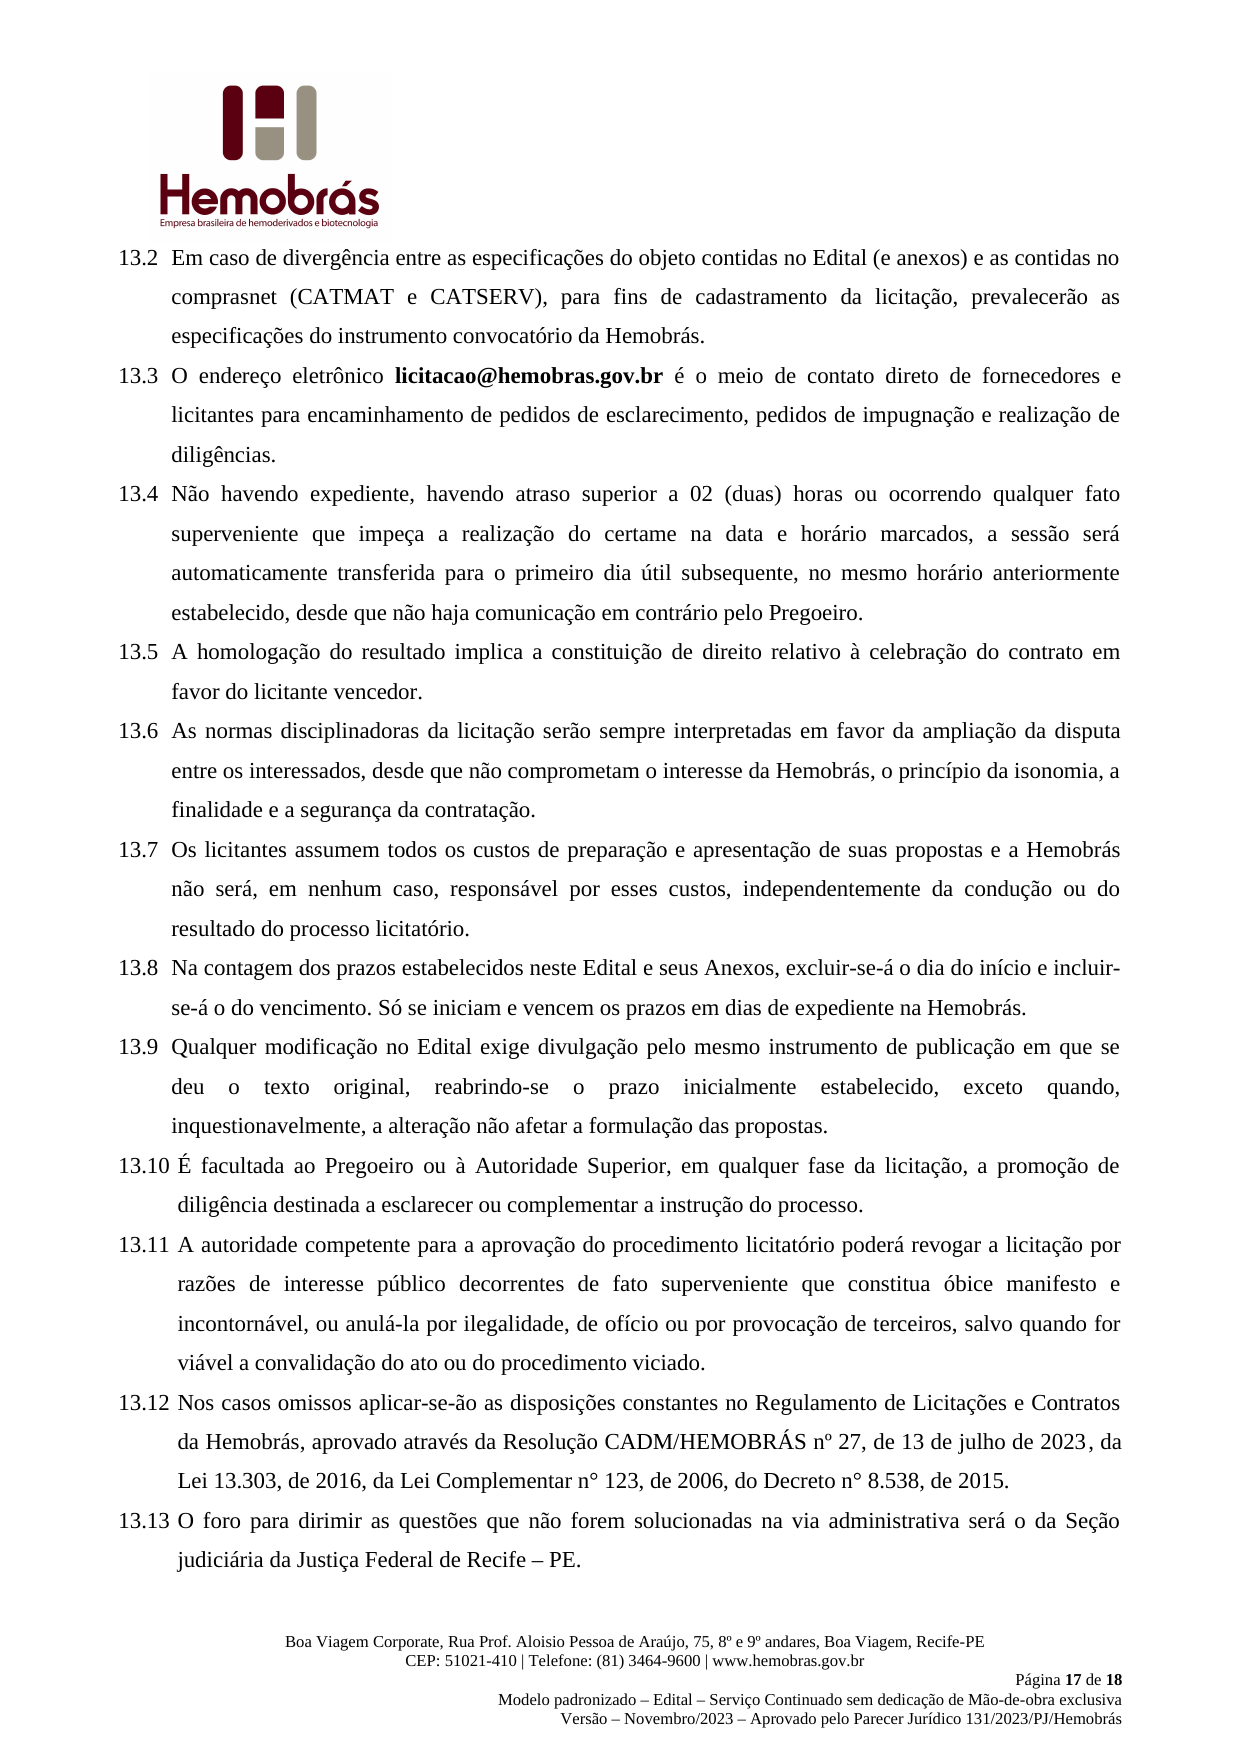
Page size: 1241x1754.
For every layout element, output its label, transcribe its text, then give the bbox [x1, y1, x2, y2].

list Em caso de divergência entre as especificações do objeto contidas no Edital (e anexos) e as contidas no comprasnet (CATMAT e CATSERV), para fins de cadastramento da licitação, prevalecerão as especificações do instrumento convocatório da Hemobrás. [118, 244, 1122, 349]
list Na contagem dos prazos estabelecidos neste Edital e seus Anexos, excluir-se-á o dia do início e incluir-se-á o do vencimento. Só se iniciam e vencem os prazos em dias de expediente na Hemobrás. [118, 954, 1122, 1020]
list A autoridade competente para a aprovação do procedimento licitatório poderá revogar a licitação por razões de interesse público decorrentes de fato superveniente que constitua óbice manifesto e incontornável, ou anulá-la por ilegalidade, de ofício ou por provocação de terceiros, salvo quando for viável a convalidação do ato ou do procedimento viciado. [118, 1231, 1122, 1375]
picture [147, 73, 392, 244]
list Qualquer modificação no Edital exige divulgação pelo mesmo instrumento de publicação em que se deu o texto original, reabrindo-se o prazo inicialmente estabelecido, exceto quando, inquestionavelmente, a alteração não afetar a formulação das propostas. [118, 1033, 1122, 1138]
list O endereço eletrônico licitacao@hemobras.gov.br é o meio de contato direto de fornecedores e licitantes para encaminhamento de pedidos de esclarecimento, pedidos de impugnação e realização de diligências. [118, 362, 1122, 467]
list Nos casos omissos aplicar-se-ão as disposições constantes no Regulamento de Licitações e Contratos da Hemobrás, aprovado através da Resolução CADM/HEMOBRÁS nº 27, de 13 de julho de 2023, da Lei 13.303, de 2016, da Lei Complementar n° 123, de 2006, do Decreto n° 8.538, de 2015. [118, 1388, 1122, 1494]
list É facultada ao Pregoeiro ou à Autoridade Superior, em qualquer fase da licitação, a promoção de diligência destinada a esclarecer ou complementar a instrução do processo. [118, 1152, 1122, 1217]
list Os licitantes assumem todos os custos de preparação e apresentação de suas propostas e a Hemobrás não será, em nenhum caso, responsável por esses custos, independentemente da condução ou do resultado do processo licitatório. [118, 836, 1122, 941]
list Não havendo expediente, havendo atraso superior a 02 (duas) horas ou ocorrendo qualquer fato superveniente que impeça a realização do certame na data e horário marcados, a sessão será automaticamente transferida para o primeiro dia útil subsequente, no mesmo horário anteriormente estabelecido, desde que não haja comunicação em contrário pelo Pregoeiro. [118, 481, 1122, 625]
list A homologação do resultado implica a constituição de direito relativo à celebração do contrato em favor do licitante vencedor. [118, 638, 1122, 704]
list As normas disciplinadoras da licitação serão sempre interpretadas em favor da ampliação da disputa entre os interessados, desde que não comprometam o interesse da Hemobrás, o princípio da isonomia, a finalidade e a segurança da contratação. [118, 717, 1122, 823]
list O foro para dirimir as questões que não forem solucionadas na via administrativa será o da Seção judiciária da Justiça Federal de Recife – PE. [118, 1507, 1122, 1573]
